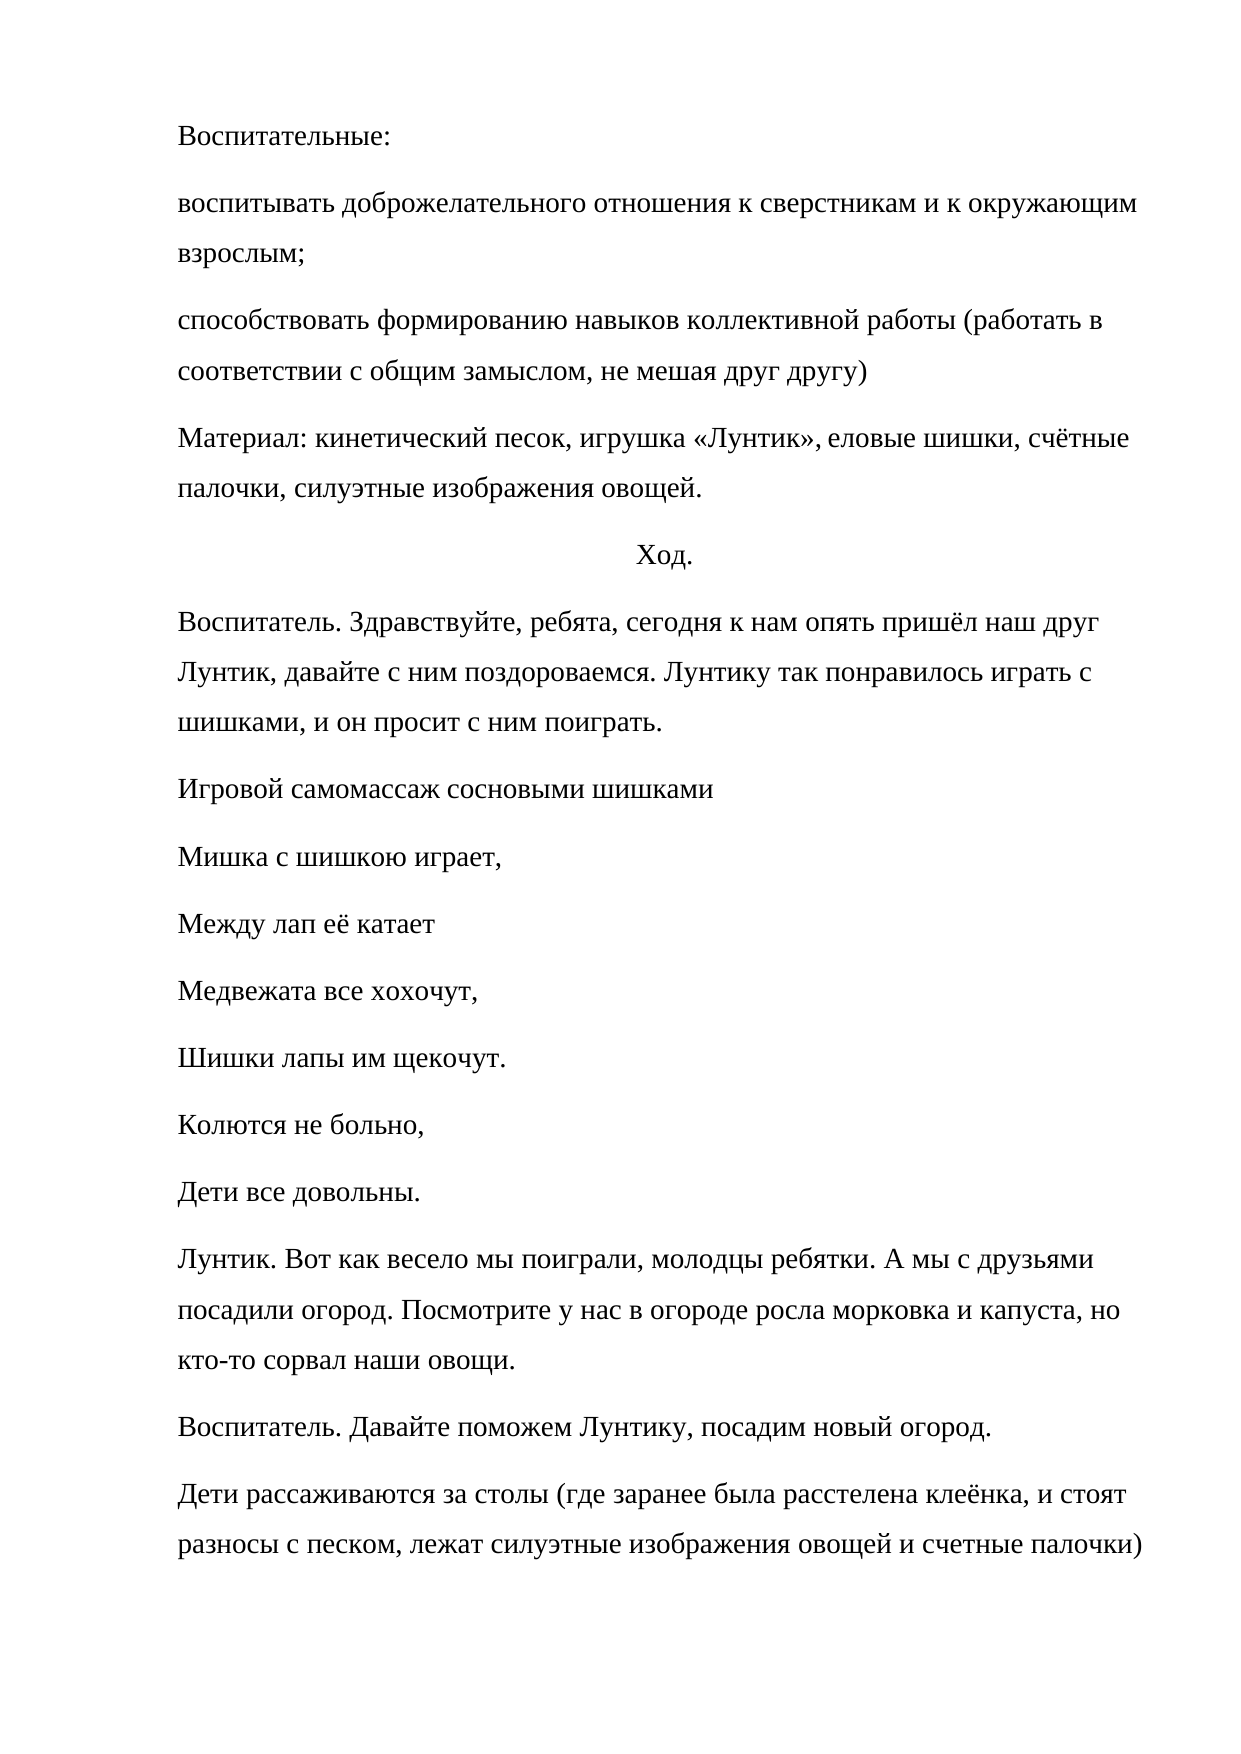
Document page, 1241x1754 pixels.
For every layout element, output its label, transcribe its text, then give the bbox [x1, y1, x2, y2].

text способствовать формированию навыков коллективной работы (работать в соответствии с общим замыслом, не мешая друг другу) [177, 302, 1152, 386]
text Материал: кинетический песок, игрушка «Лунтик», еловые шишки, счётные палочки, силуэтные изображения овощей. [177, 420, 1152, 503]
text воспитывать доброжелательного отношения к сверстникам и к окружающим взрослым; [177, 185, 1152, 269]
text Ход. [177, 537, 1152, 571]
text Игровой самомассаж сосновыми шишками [177, 772, 1152, 805]
text Между лап её катает [177, 907, 1152, 940]
text Колются не больно, [177, 1107, 1152, 1141]
text Лунтик. Вот как весело мы поиграли, молодцы ребятки. А мы с друзьями посадили огород. Посмотрите у нас в огороде росла морковка и капуста, но кто-то сорвал наши овощи. [177, 1241, 1152, 1376]
text Дети рассаживаются за столы (где заранее была расстелена клеёнка, и стоят разносы с песком, лежат силуэтные изображения овощей и счетные палочки) [177, 1476, 1152, 1560]
text Воспитатель. Давайте поможем Лунтику, посадим новый огород. [177, 1409, 1152, 1443]
text Шишки лапы им щекочут. [177, 1041, 1152, 1074]
text Воспитатель. Здравствуйте, ребята, сегодня к нам опять пришёл наш друг Лунтик, давайте с ним поздороваемся. Лунтику так понравилось играть с шишками, и он просит с ним поиграть. [177, 604, 1152, 738]
text Мишка с шишкою играет, [177, 839, 1152, 873]
text Дети все довольны. [177, 1174, 1152, 1208]
text Медвежата все хохочут, [177, 973, 1152, 1007]
text Воспитательные: [177, 118, 1152, 152]
